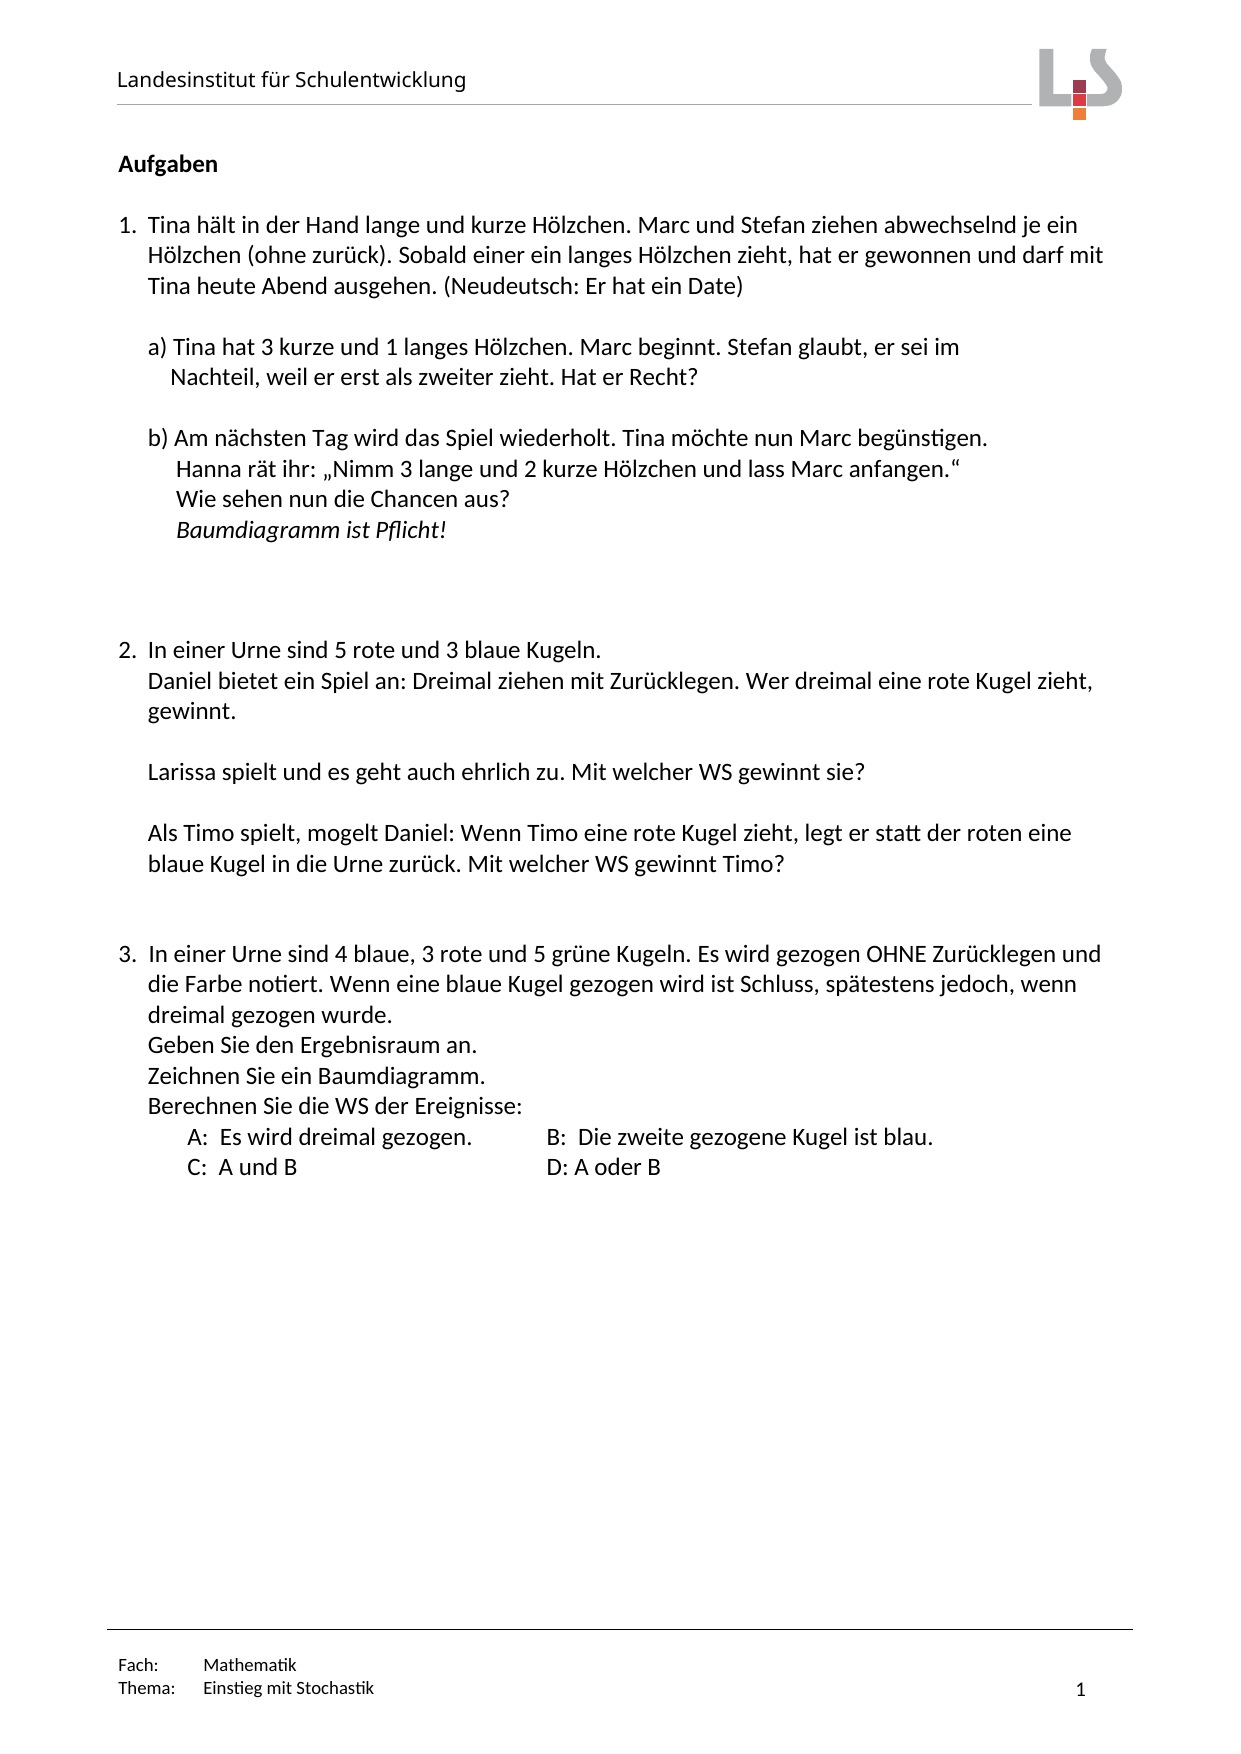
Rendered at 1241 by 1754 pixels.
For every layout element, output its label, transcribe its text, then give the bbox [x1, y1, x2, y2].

list Tina hält in der Hand lange und kurze Hölzchen. Marc und Stefan ziehen abwechselnd je ein Hölzchen (ohne zurück). Sobald einer ein langes Hölzchen zieht, hat er gewonnen und darf mit Tina heute Abend ausgehen. (Neudeutsch: Er hat ein Date) a) Tina hat 3 kurze und 1 langes Hölzchen. Marc beginnt. Stefan glaubt, er sei im Nachteil, weil er erst als zweiter zieht. Hat er Recht? b) Am nächsten Tag wird das Spiel wiederholt. Tina möchte nun Marc begünstigen. Hanna rät ihr: „Nimm 3 lange und 2 kurze Hölzchen und lass Marc anfangen.“ Wie sehen nun die Chancen aus? Baumdiagramm ist Pflicht! [118, 209, 1122, 634]
text 3. In einer Urne sind 4 blaue, 3 rote und 5 grüne Kugeln. Es wird gezogen OHNE Zurücklegen und die Farbe notiert. Wenn eine blaue Kugel gezogen wird ist Schluss, spätestens jedoch, wenn dreimal gezogen wurde. Geben Sie den Ergebnisraum an. Zeichnen Sie ein Baumdiagramm. Berechnen Sie die WS der Ereignisse: A: Es wird dreimal gezogen. B: Die zweite gezogene Kugel ist blau. C: A und B D: A oder B [118, 938, 1122, 1182]
list In einer Urne sind 5 rote und 3 blaue Kugeln. Daniel bietet ein Spiel an: Dreimal ziehen mit Zurücklegen. Wer dreimal eine rote Kugel zieht, gewinnt. Larissa spielt und es geht auch ehrlich zu. Mit welcher WS gewinnt sie? Als Timo spielt, mogelt Daniel: Wenn Timo eine rote Kugel zieht, legt er statt der roten eine blaue Kugel in die Urne zurück. Mit welcher WS gewinnt Timo? [118, 634, 1122, 938]
text Aufgaben [118, 148, 1122, 178]
